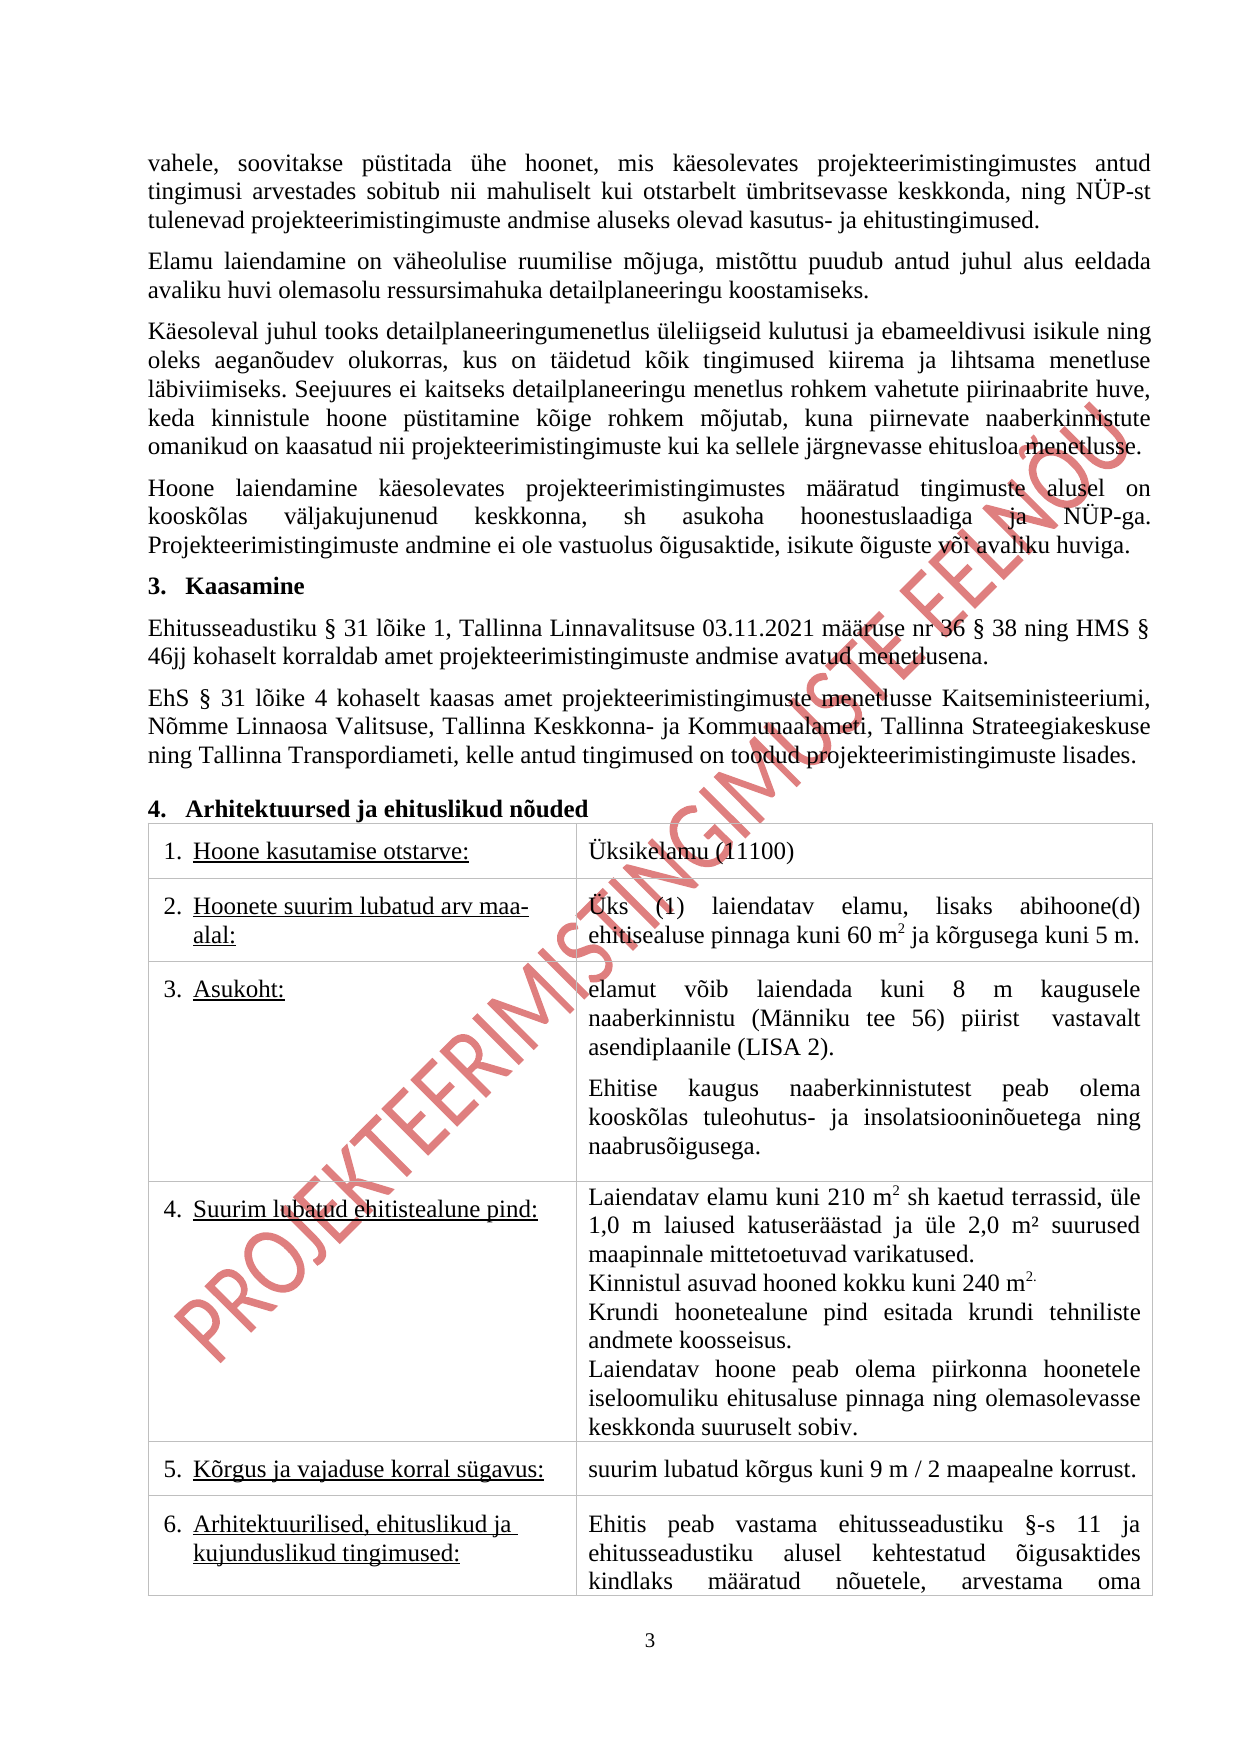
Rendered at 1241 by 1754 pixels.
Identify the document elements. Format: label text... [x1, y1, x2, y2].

table_cell Asukoht: [149, 962, 576, 1181]
text EhS § 31 lõike 4 kohaselt kaasas amet projekteerimistingimuste menetlusse Kaitseministeeriumi, Nõmme Linnaosa Valitsuse, Tallinna Keskkonna- ja Kommunaalameti, Tallinna Strateegiakeskuse ning Tallinna Transpordiameti, kelle antud tingimused on toodud projekteerimistingimuste lisades. [148, 683, 1152, 769]
text Elamu laiendamine on väheolulise ruumilise mõjuga, mistõttu puudub antud juhul alus eeldada avaliku huvi olemasolu ressursimahuka detailplaneeringu koostamiseks. [148, 246, 1152, 304]
table_cell Kõrgus ja vajaduse korral sügavus: [149, 1442, 576, 1495]
table_cell Laiendatav elamu kuni 210 m2 sh kaetud terrassid, üle 1,0 m laiused katuseräästad ja üle 2,0 m² suurused maapinnale mittetoetuvad varikatused. Kinnistul asuvad hooned kokku kuni 240 m2. Krundi hoonetealune pind esitada krundi tehniliste andmete koosseisus. Laiendatav hoone peab olema piirkonna hoonetele iseloomuliku ehitusaluse pinnaga ning olemasolevasse keskkonda suuruselt sobiv. [577, 1182, 1152, 1441]
list Arhitektuursed ja ehituslikud nõuded [148, 794, 1152, 823]
table_cell Suurim lubatud ehitistealune pind: [149, 1182, 576, 1441]
table_cell Üks (1) laiendatav elamu, lisaks abihoone(d) ehitisealuse pinnaga kuni 60 m2 ja kõrgusega kuni 5 m. [577, 879, 1152, 961]
text Hoone laiendamine käesolevates projekteerimistingimustes määratud tingimuste alusel on kooskõlas väljakujunenud keskkonna, sh asukoha hoonestuslaadiga ja NÜP-ga. Projekteerimistingimuste andmine ei ole vastuolus õigusaktide, isikute õiguste või avaliku huviga. [148, 473, 1152, 559]
table_cell elamut võib laiendada kuni 8 m kaugusele naaberkinnistu (Männiku tee 56) piirist vastavalt asendiplaanile (LISA 2). Ehitise kaugus naaberkinnistutest peab olema kooskõlas tuleohutus- ja insolatsiooninõuetega ning naabrusõigusega. [577, 962, 1152, 1181]
text Käesoleval juhul tooks detailplaneeringumenetlus üleliigseid kulutusi ja ebameeldivusi isikule ning oleks aeganõudev olukorras, kus on täidetud kõik tingimused kiirema ja lihtsama menetluse läbiviimiseks. Seejuures ei kaitseks detailplaneeringu menetlus rohkem vahetute piirinaabrite huve, keda kinnistule hoone püstitamine kõige rohkem mõjutab, kuna piirnevate naaberkinnistute omanikud on kaasatud nii projekteerimistingimuste kui ka sellele järgnevasse ehitusloa menetlusse. [148, 316, 1152, 460]
table_header Hoone kasutamise otstarve: [149, 824, 576, 877]
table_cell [577, 1496, 1152, 1595]
list Kaasamine [148, 571, 1152, 600]
text Ehitusseadustiku § 31 lõike 1, Tallinna Linnavalitsuse 03.11.2021 määruse nr 36 § 38 ning HMS § 46jj kohaselt korraldab amet projekteerimistingimuste andmise avatud menetlusena. [148, 613, 1152, 670]
table_cell Hoonete suurim lubatud arv maa-alal: [149, 879, 576, 961]
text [148, 148, 1152, 234]
table_cell suurim lubatud kõrgus kuni 9 m / 2 maapealne korrust. [577, 1442, 1152, 1495]
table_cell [149, 1496, 576, 1595]
table_header Üksikelamu (11100) [577, 824, 1152, 877]
